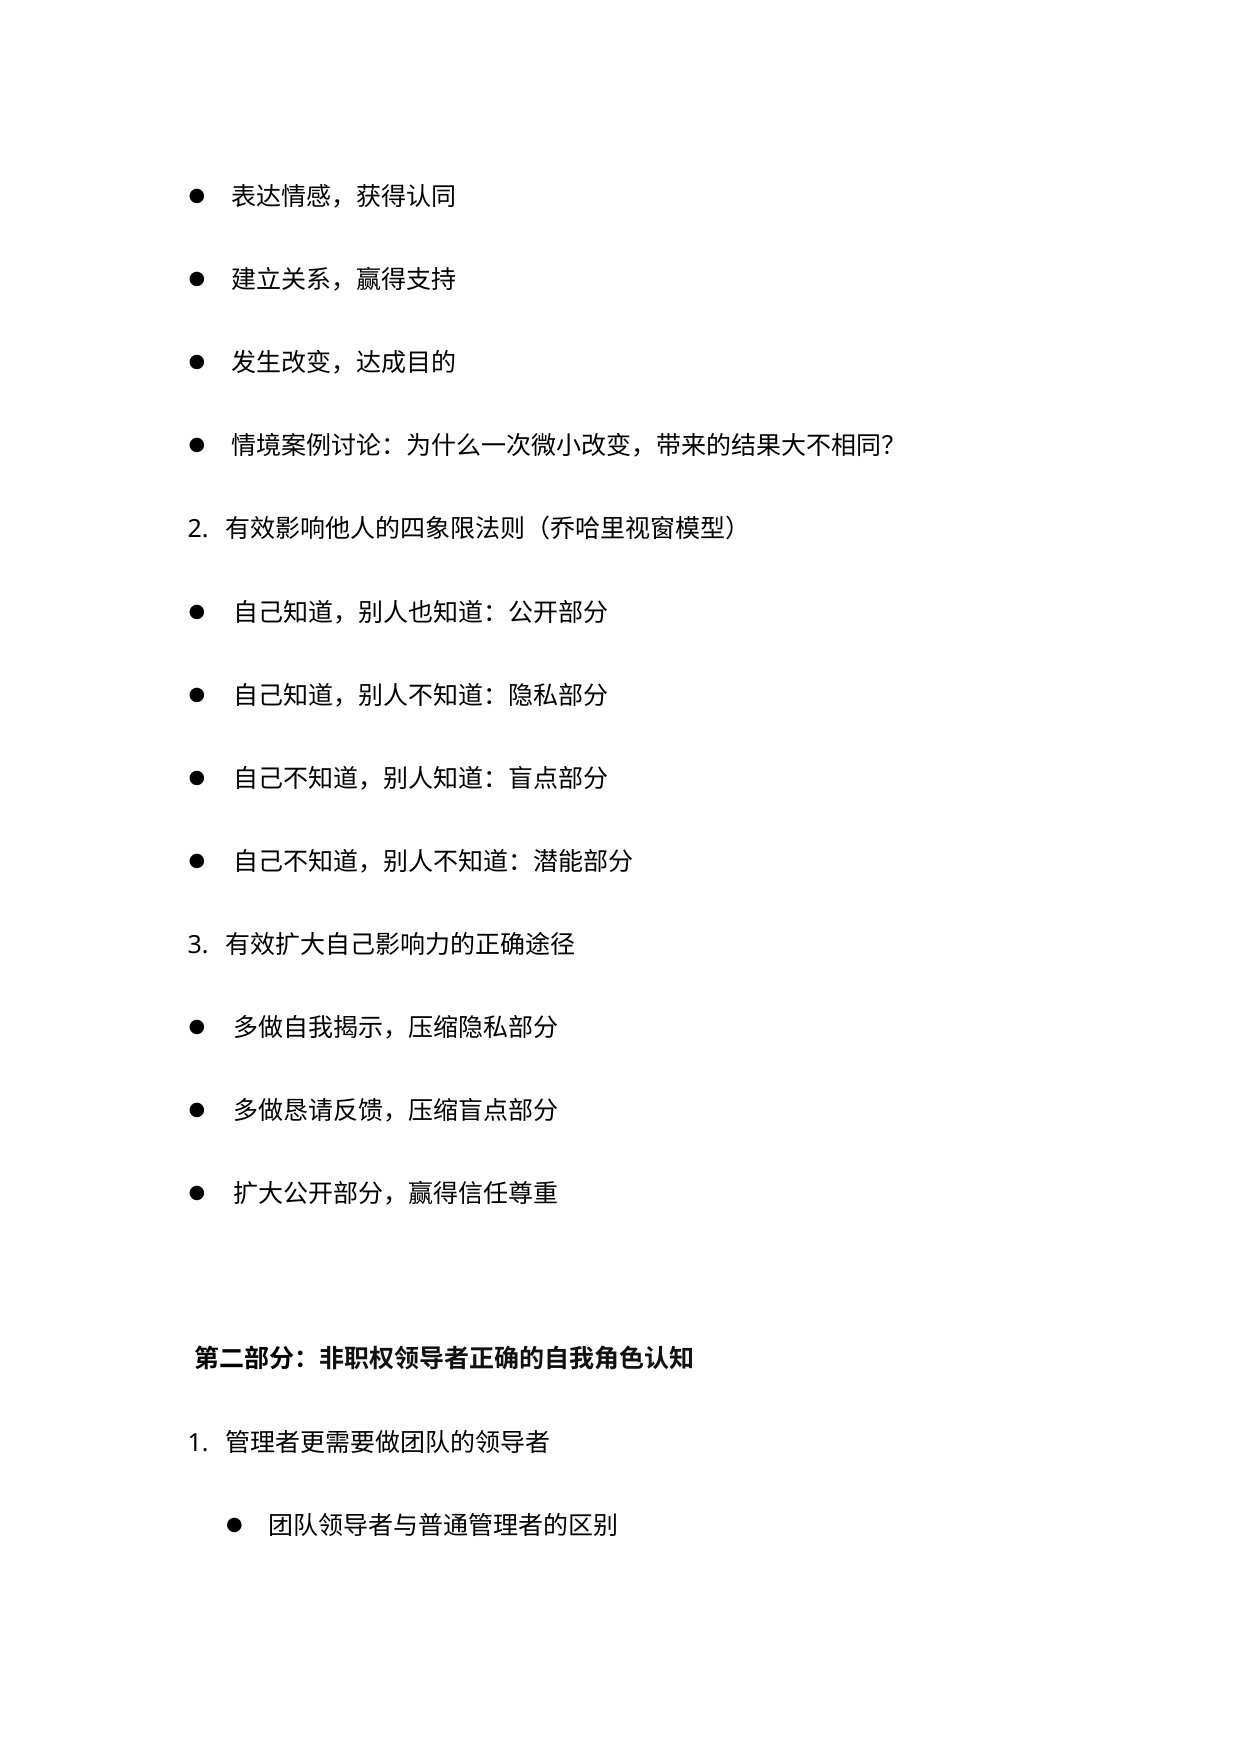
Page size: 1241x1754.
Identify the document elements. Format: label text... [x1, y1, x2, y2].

list 管理者更需要做团队的领导者 [187, 1408, 1053, 1473]
list 发生改变，达成目的 [187, 328, 1053, 393]
list 建立关系，赢得支持 [187, 245, 1053, 310]
list 自己不知道，别人不知道：潜能部分 [187, 827, 1053, 892]
list 多做自我揭示，压缩隐私部分 [187, 993, 1053, 1058]
list 情境案例讨论：为什么一次微小改变，带来的结果大不相同？ [187, 411, 1053, 476]
list 扩大公开部分，赢得信任尊重 [187, 1159, 1053, 1224]
text 第二部分：非职权领导者正确的自我角色认知 [187, 1324, 1053, 1389]
list 自己知道，别人不知道：隐私部分 [187, 661, 1053, 726]
list 团队领导者与普通管理者的区别 [225, 1491, 1053, 1556]
list 表达情感，获得认同 [187, 162, 1053, 227]
list 自己知道，别人也知道：公开部分 [187, 578, 1053, 643]
list 有效扩大自己影响力的正确途径 [187, 910, 1053, 975]
list 自己不知道，别人知道：盲点部分 [187, 744, 1053, 809]
list 多做恳请反馈，压缩盲点部分 [187, 1076, 1053, 1141]
list 有效影响他人的四象限法则（乔哈里视窗模型） [187, 494, 1053, 559]
